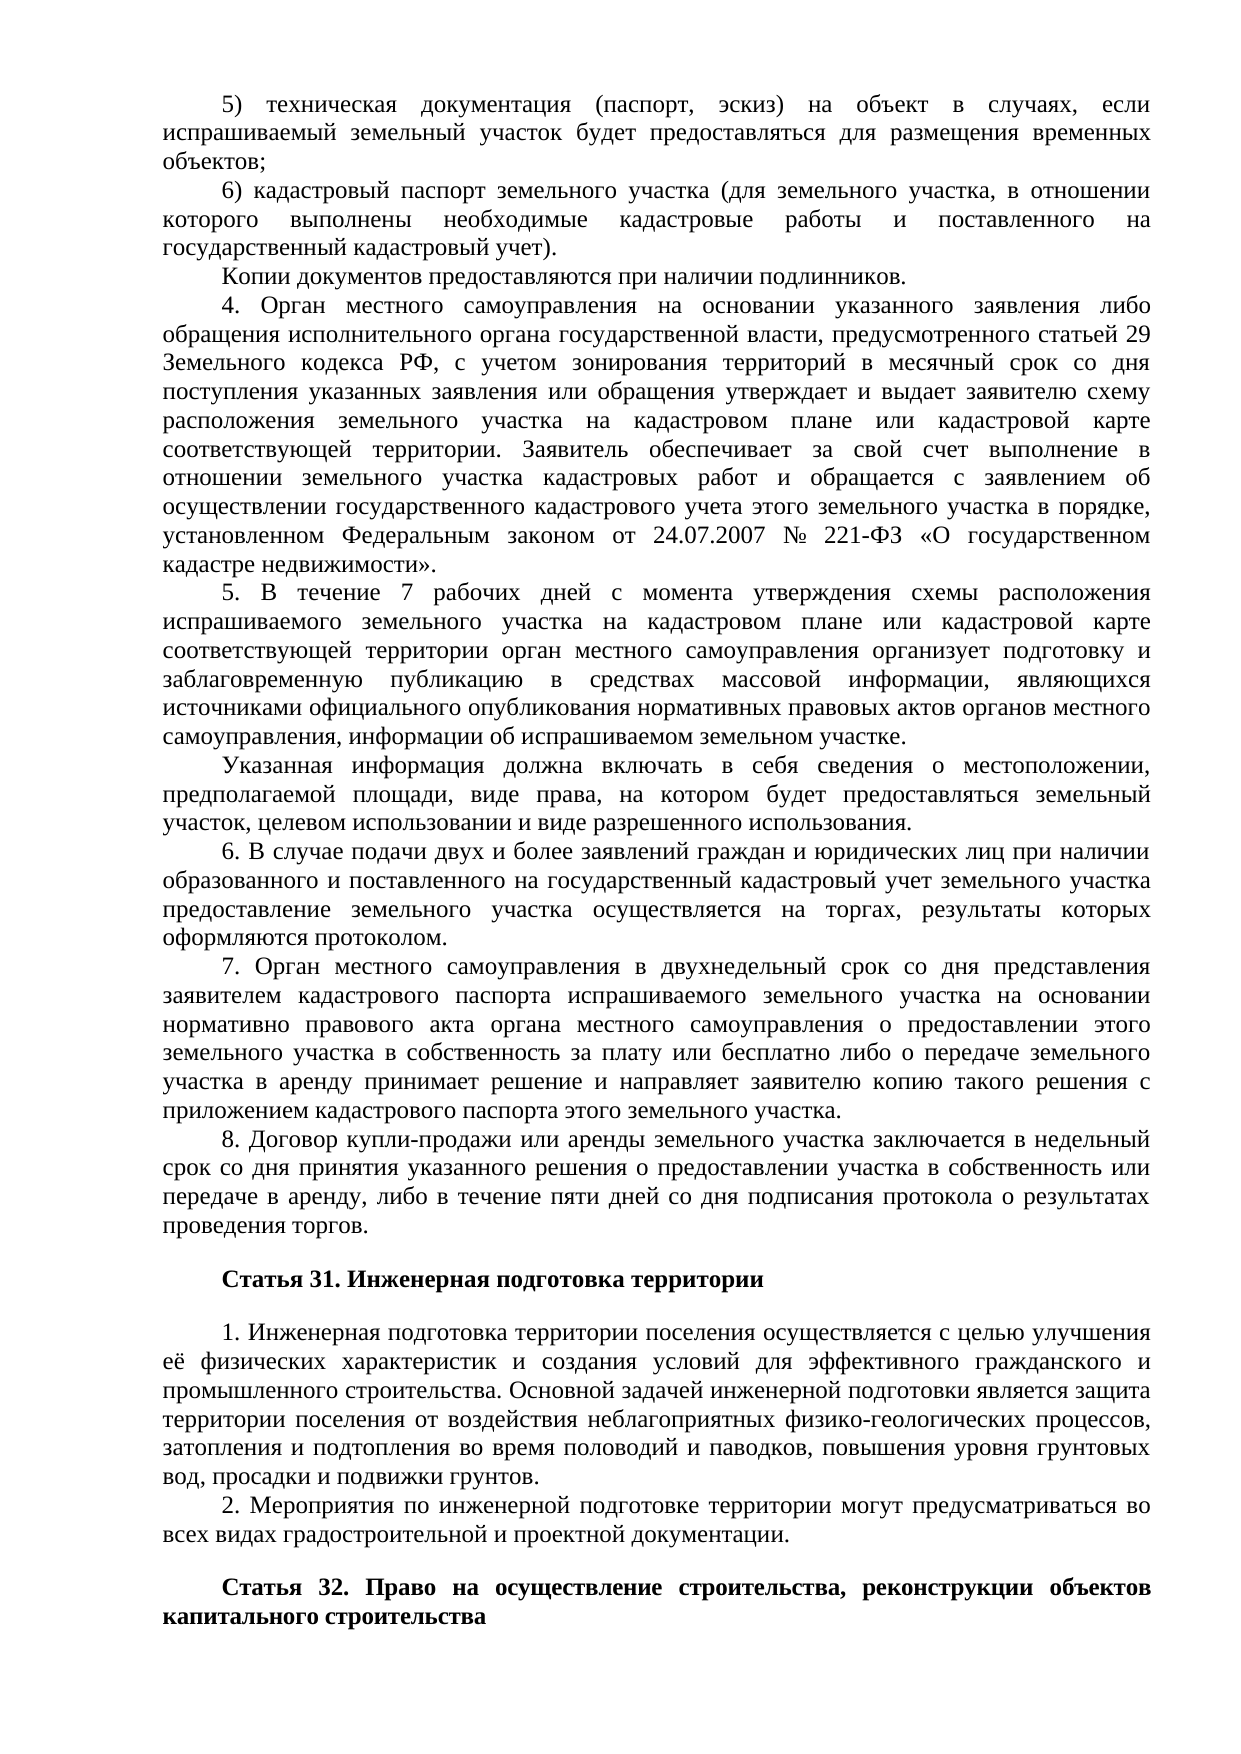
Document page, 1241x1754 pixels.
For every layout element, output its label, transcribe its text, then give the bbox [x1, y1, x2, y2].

list Указанная информация должна включать в себя сведения о местоположении, предполагаемой площади, виде права, на котором будет предоставляться земельный участок, целевом использовании и виде разрешенного использования. [162, 750, 1152, 836]
text 1. Инженерная подготовка территории поселения осуществляется с целью улучшения её физических характеристик и создания условий для эффективного гражданского и промышленного строительства. Основной задачей инженерной подготовки является защита территории поселения от воздействия неблагоприятных физико-геологических процессов, затопления и подтопления во время половодий и паводков, повышения уровня грунтовых вод, просадки и подвижки грунтов. [162, 1317, 1152, 1490]
list 8. Договор купли-продажи или аренды земельного участка заключается в недельный срок со дня принятия указанного решения о предоставлении участка в собственность или передаче в аренду, либо в течение пяти дней со дня подписания протокола о результатах проведения торгов. [162, 1124, 1152, 1239]
list 7. Орган местного самоуправления в двухнедельный срок со дня представления заявителем кадастрового паспорта испрашиваемого земельного участка на основании нормативно правового акта органа местного самоуправления о предоставлении этого земельного участка в собственность за плату или бесплатно либо о передаче земельного участка в аренду принимает решение и направляет заявителю копию такого решения с приложением кадастрового паспорта этого земельного участка. [162, 951, 1152, 1124]
text Статья 31. Инженерная подготовка территории [162, 1264, 1152, 1292]
list 5) техническая документация (паспорт, эскиз) на объект в случаях, если испрашиваемый земельный участок будет предоставляться для размещения временных объектов; [162, 89, 1152, 175]
text Статья 32. Право на осуществление строительства, реконструкции объектов капитального строительства [162, 1572, 1152, 1630]
list Копии документов предоставляются при наличии подлинников. [162, 261, 1152, 290]
list 6) кадастровый паспорт земельного участка (для земельного участка, в отношении которого выполнены необходимые кадастровые работы и поставленного на государственный кадастровый учет). [162, 175, 1152, 261]
text 2. Мероприятия по инженерной подготовке территории могут предусматриваться во всех видах градостроительной и проектной документации. [162, 1490, 1152, 1547]
list 6. В случае подачи двух и более заявлений граждан и юридических лиц при наличии образованного и поставленного на государственный кадастровый учет земельного участка предоставление земельного участка осуществляется на торгах, результаты которых оформляются протоколом. [162, 836, 1152, 951]
text 4. Орган местного самоуправления на основании указанного заявления либо обращения исполнительного органа государственной власти, предусмотренного статьей 29 Земельного кодекса РФ, с учетом зонирования территорий в месячный срок со дня поступления указанных заявления или обращения утверждает и выдает заявителю схему расположения земельного участка на кадастровом плане или кадастровой карте соответствующей территории. Заявитель обеспечивает за свой счет выполнение в отношении земельного участка кадастровых работ и обращается с заявлением об осуществлении государственного кадастрового учета этого земельного участка в порядке, установленном Федеральным законом от 24.07.2007 № 221-ФЗ «О государственном кадастре недвижимости». [162, 290, 1152, 577]
list 5. В течение 7 рабочих дней с момента утверждения схемы расположения испрашиваемого земельного участка на кадастровом плане или кадастровой карте соответствующей территории орган местного самоуправления организует подготовку и заблаговременную публикацию в средствах массовой информации, являющихся источниками официального опубликования нормативных правовых актов органов местного самоуправления, информации об испрашиваемом земельном участке. [162, 577, 1152, 750]
